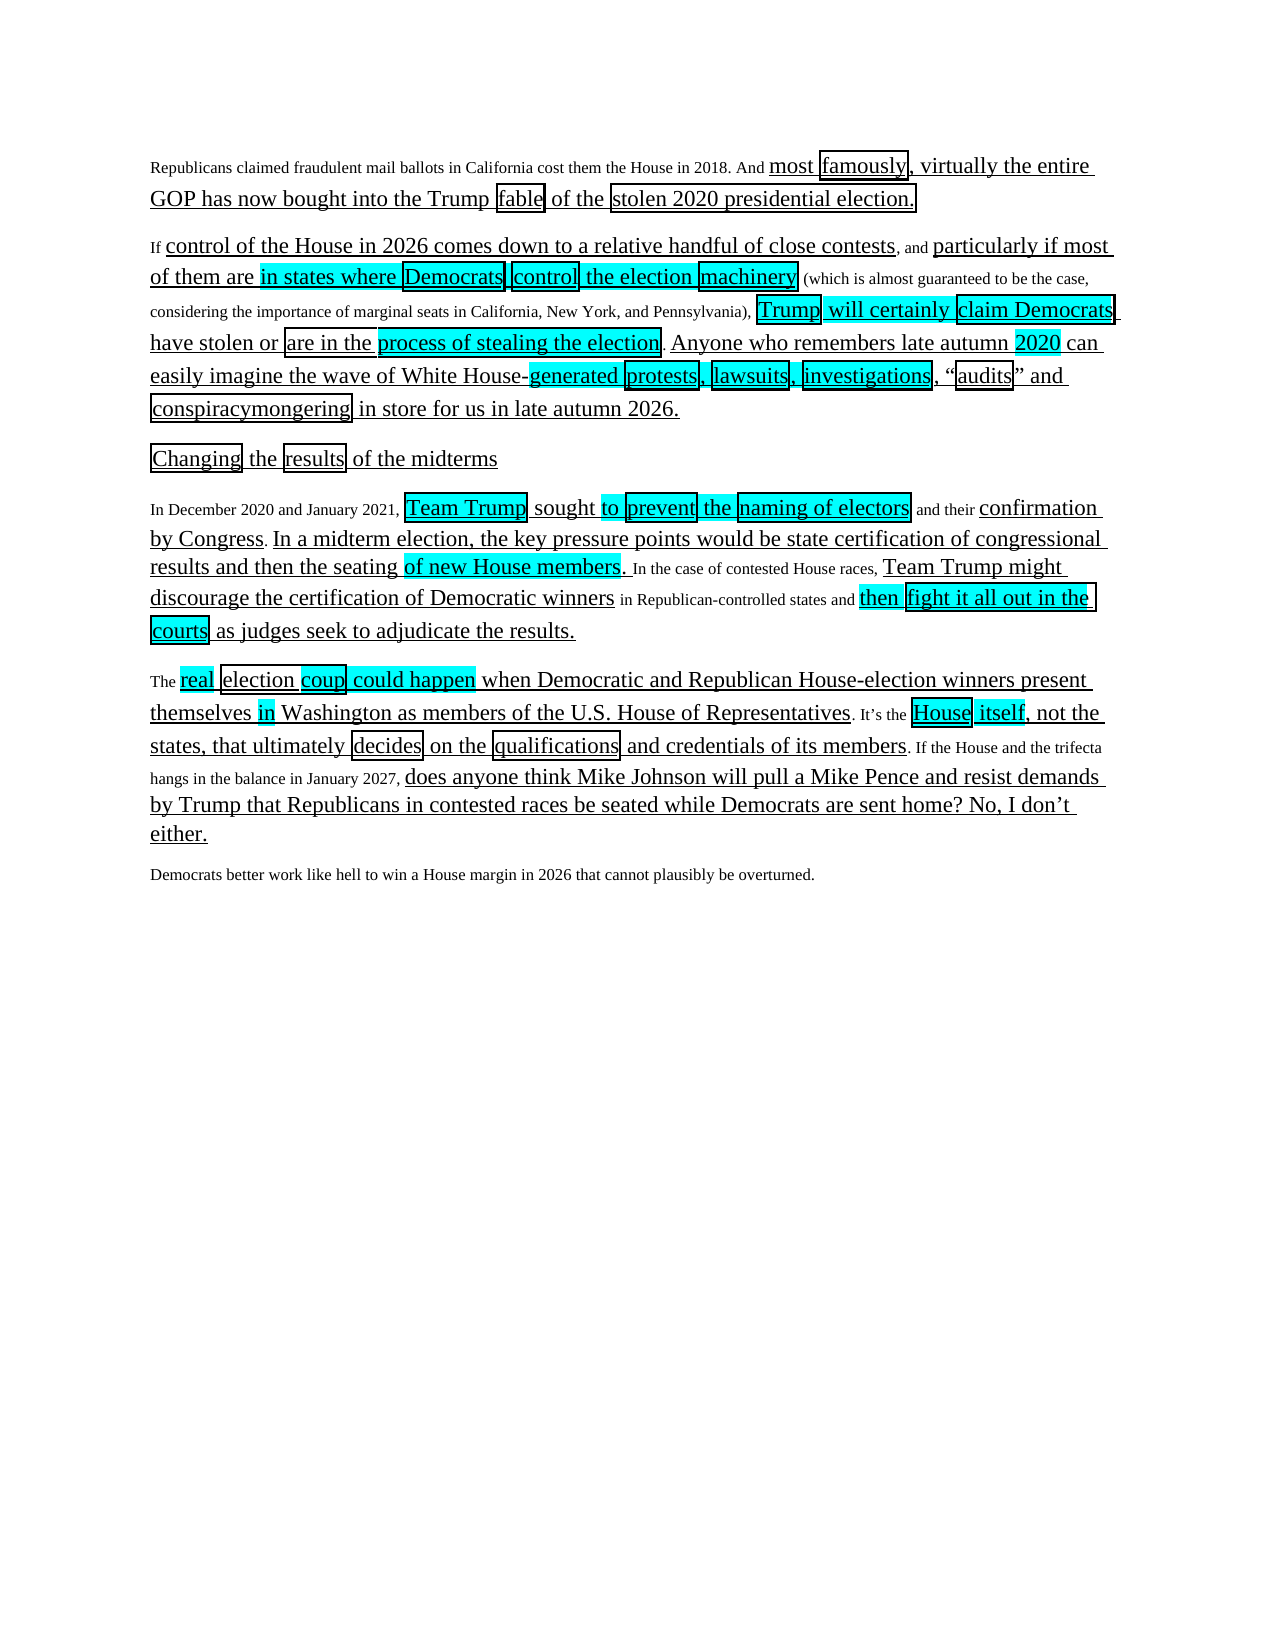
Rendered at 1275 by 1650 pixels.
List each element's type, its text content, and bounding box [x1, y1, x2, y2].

text In December 2020 and January 2021, Team Trump sought to prevent the naming of electors and their confirmation by Congress. In a midterm election, the key pressure points would be state certification of congressional results and then the seating of new House members. In the case of contested House races, Team Trump might discourage the certification of Democratic winners in Republican-controlled states and then fight it all out in the courts as judges seek to adjudicate the results. [150, 492, 1125, 645]
text Changing the results of the midterms [152, 445, 241, 471]
text Changing the results of the midterms [347, 442, 1125, 473]
text Democrats better work like hell to win a House margin in 2026 that cannot plausibly be overturned. [150, 865, 1125, 884]
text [150, 150, 1125, 213]
text If control of the House in 2026 comes down to a relative handful of close contests, and particularly if most of them are in states where Democrats control the election machinery (which is almost guaranteed to be the case, considering the importance of marginal seats in California, New York, and Pennsylvania), Trump will certainly claim Democrats have stolen or are in the process of stealing the election. Anyone who remembers late autumn 2020 can easily imagine the wave of White House-generated protests, lawsuits, investigations, “audits” and conspiracymongering in store for us in late autumn 2026. [150, 232, 1125, 423]
text The real election coup could happen when Democratic and Republican House-election winners present themselves in Washington as members of the U.S. House of Representatives. It’s the House itself, not the states, that ultimately decides on the qualifications and credentials of its members. If the House and the trifecta hangs in the balance in January 2027, does anyone think Mike Johnson will pull a Mike Pence and resist demands by Trump that Republicans in contested races be seated while Democrats are sent home? No, I don’t either. [150, 664, 1125, 846]
text Changing the results of the midterms [243, 442, 346, 468]
